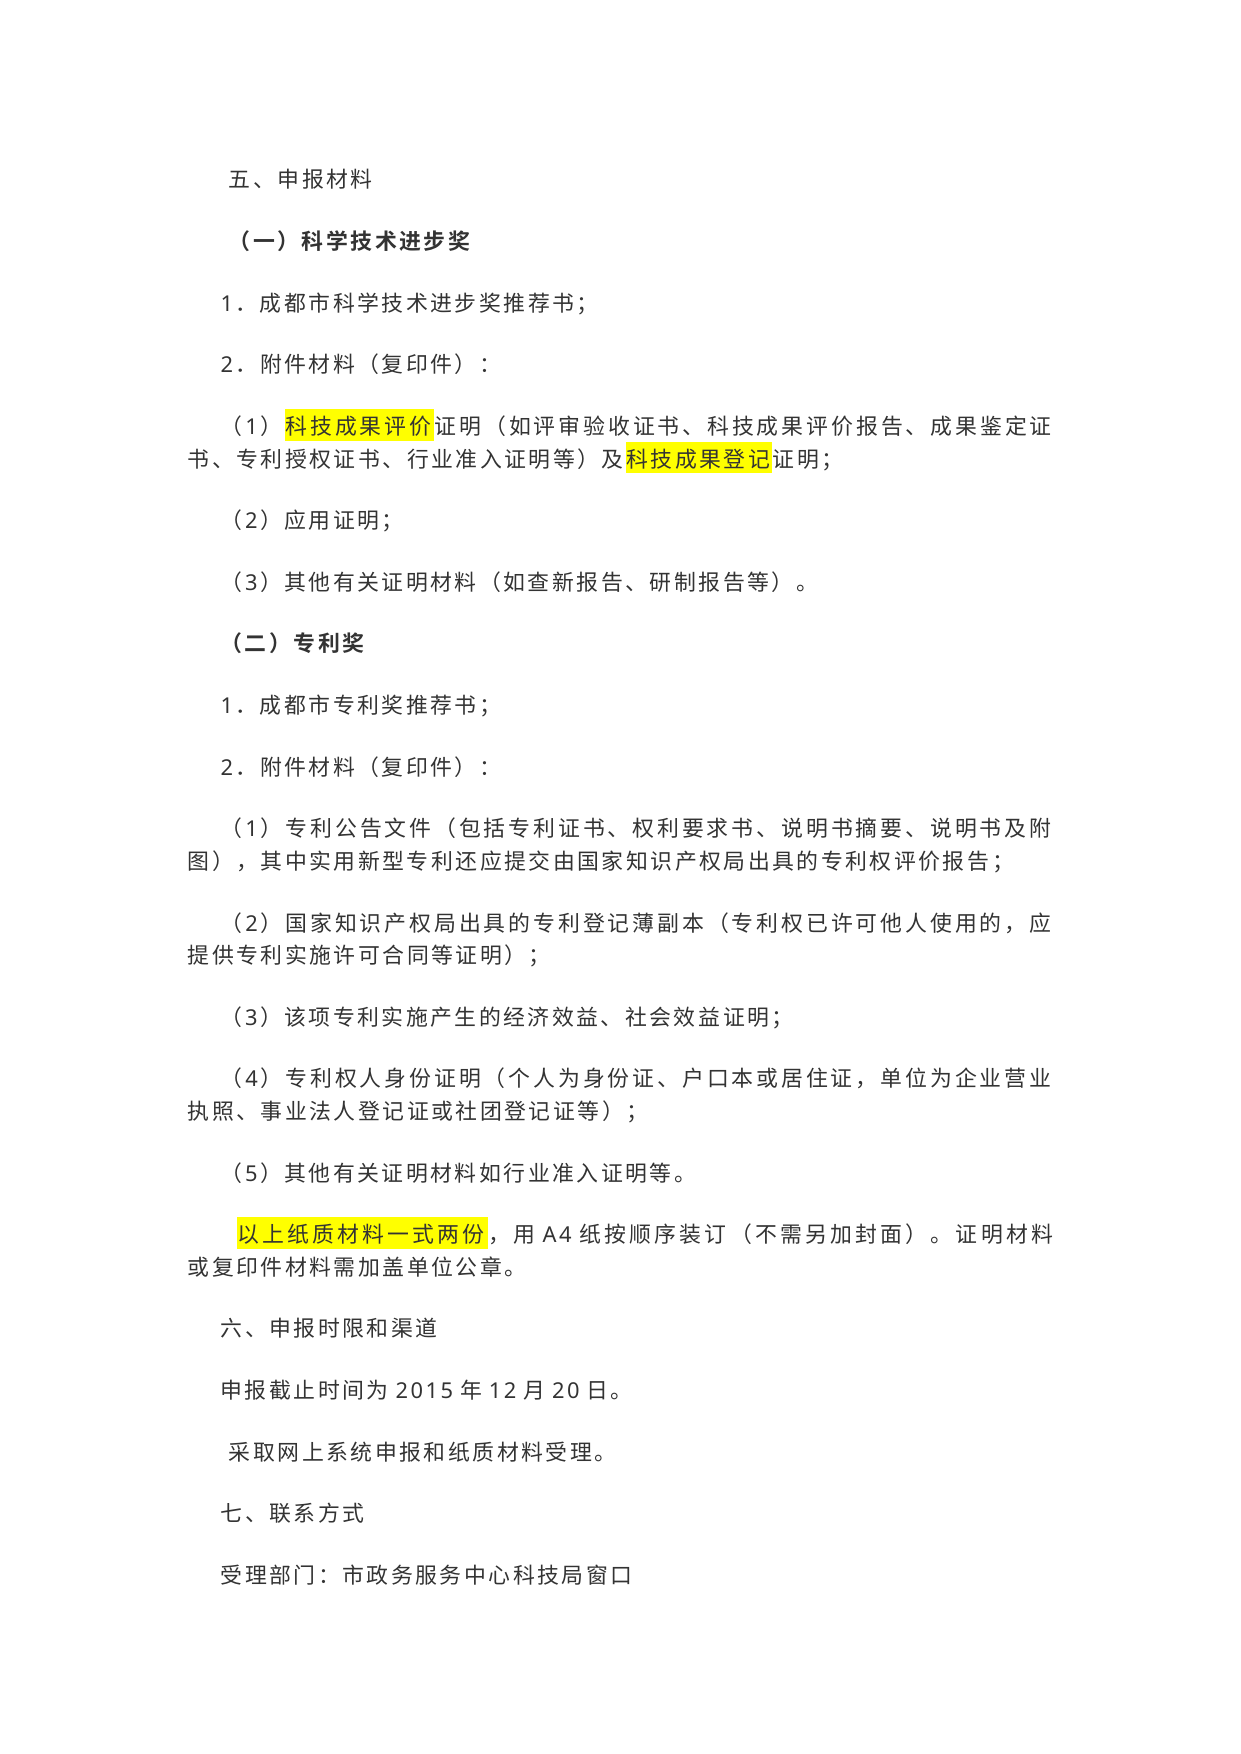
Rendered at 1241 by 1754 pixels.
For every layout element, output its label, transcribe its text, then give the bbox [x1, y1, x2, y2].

text （2）应用证明； [187, 503, 1053, 535]
text 2．附件材料（复印件）： [187, 347, 1053, 379]
text 1．成都市专利奖推荐书； [187, 688, 1053, 720]
text （3）其他有关证明材料（如查新报告、研制报告等）。 [187, 564, 1053, 597]
text 2．附件材料（复印件）： [187, 749, 1053, 782]
text （一）科学技术进步奖 [187, 224, 1053, 256]
text （1）科技成果评价证明（如评审验收证书、科技成果评价报告、成果鉴定证书、专利授权证书、行业准入证明等）及科技成果登记证明； [187, 409, 1053, 474]
text 五、申报材料 [187, 162, 1053, 194]
text （4）专利权人身份证明（个人为身份证、户口本或居住证，单位为企业营业执照、事业法人登记证或社团登记证等）； [187, 1061, 1053, 1126]
text 申报截止时间为2015年12月20日。 [187, 1373, 1053, 1405]
text （1）专利公告文件（包括专利证书、权利要求书、说明书摘要、说明书及附图），其中实用新型专利还应提交由国家知识产权局出具的专利权评价报告； [187, 811, 1053, 876]
text 采取网上系统申报和纸质材料受理。 [187, 1434, 1053, 1467]
text （3）该项专利实施产生的经济效益、社会效益证明； [187, 999, 1053, 1032]
text 受理部门：市政务服务中心科技局窗口 [187, 1558, 1053, 1590]
text 六、申报时限和渠道 [187, 1311, 1053, 1344]
text （二）专利奖 [187, 626, 1053, 659]
text 1．成都市科学技术进步奖推荐书； [187, 285, 1053, 318]
text （5）其他有关证明材料如行业准入证明等。 [187, 1155, 1053, 1188]
text （2）国家知识产权局出具的专利登记薄副本（专利权已许可他人使用的，应提供专利实施许可合同等证明）； [187, 905, 1053, 970]
text 以上纸质材料一式两份，用A4纸按顺序装订（不需另加封面）。证明材料或复印件材料需加盖单位公章。 [187, 1217, 1053, 1282]
text 七、联系方式 [187, 1496, 1053, 1529]
